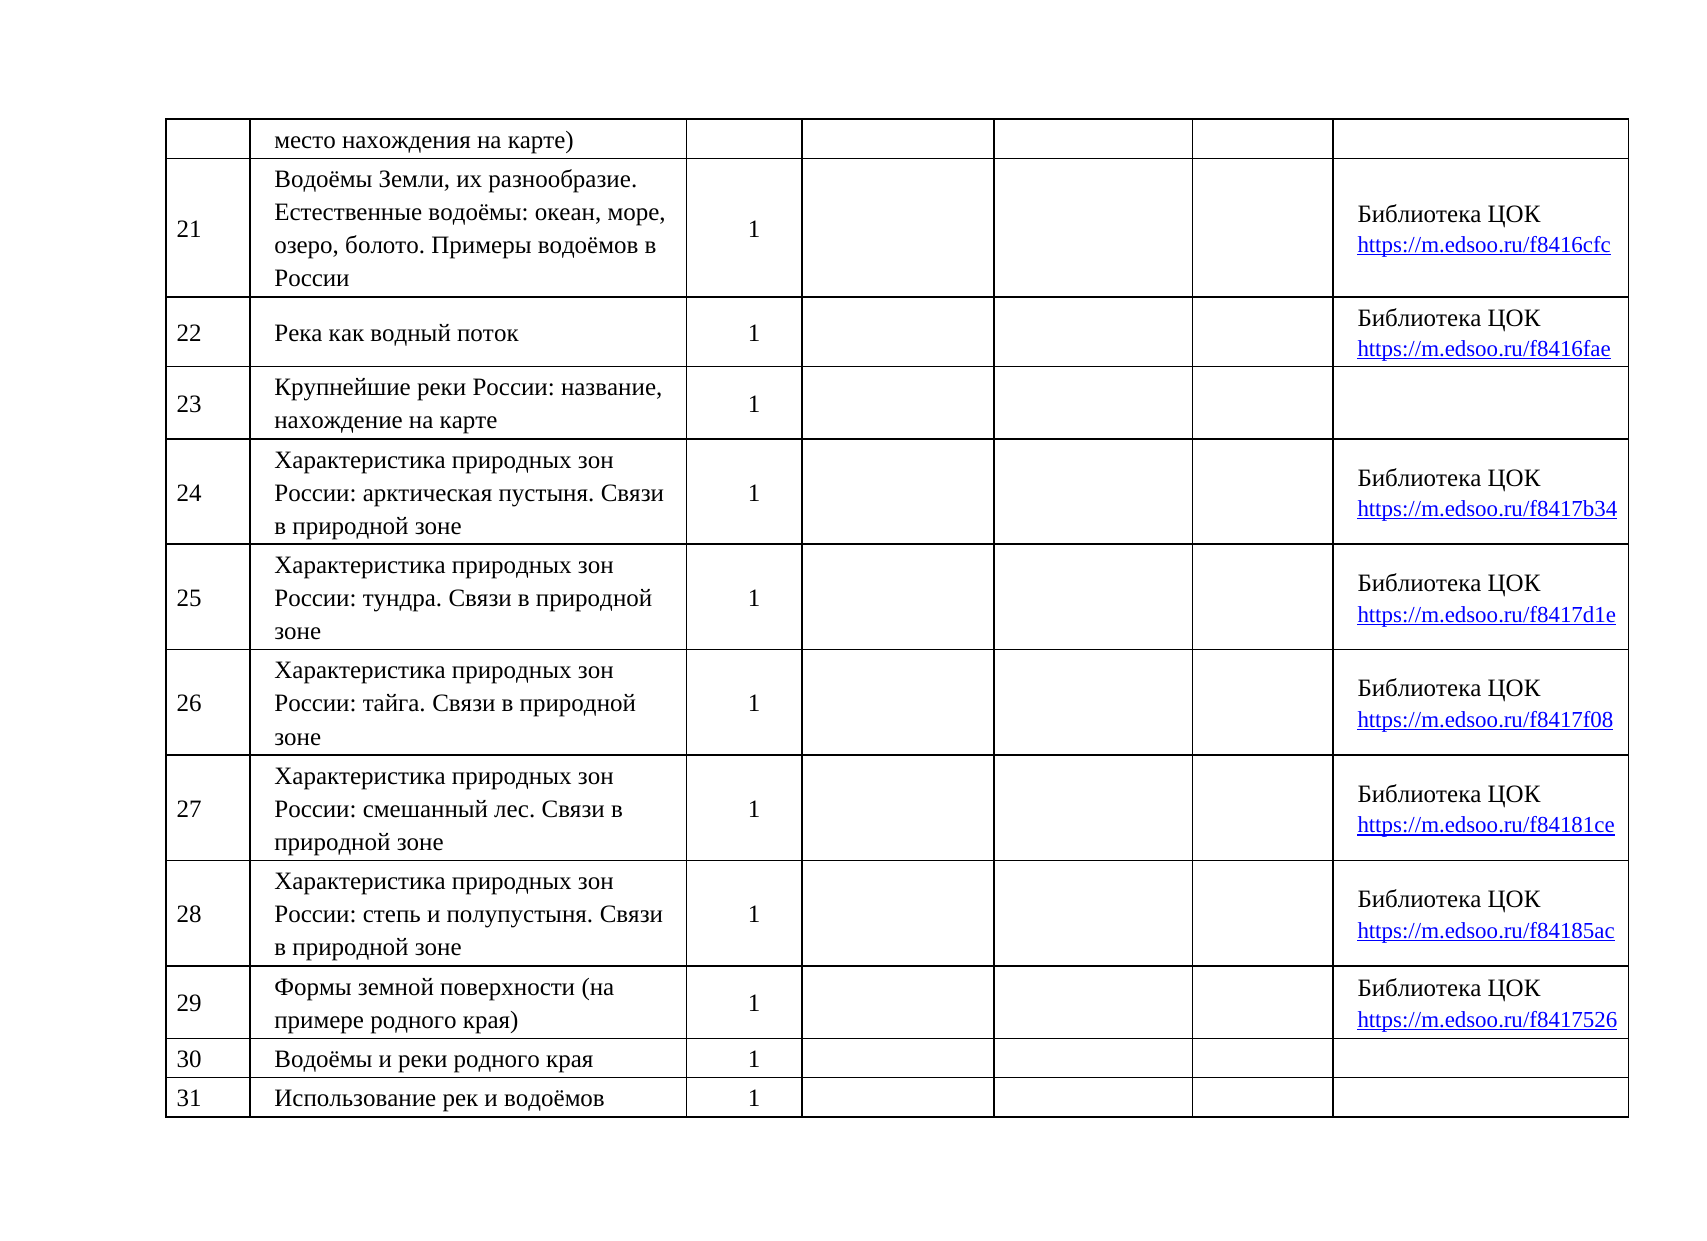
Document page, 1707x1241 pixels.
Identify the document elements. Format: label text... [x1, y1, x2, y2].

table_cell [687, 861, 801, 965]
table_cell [1334, 120, 1628, 157]
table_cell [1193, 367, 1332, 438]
table_cell [1193, 120, 1332, 157]
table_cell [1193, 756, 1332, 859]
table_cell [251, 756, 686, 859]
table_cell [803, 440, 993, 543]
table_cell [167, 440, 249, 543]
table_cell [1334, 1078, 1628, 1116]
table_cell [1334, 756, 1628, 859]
table_cell 22 [167, 298, 249, 366]
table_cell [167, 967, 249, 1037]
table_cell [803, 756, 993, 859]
table_cell 1 [687, 159, 801, 296]
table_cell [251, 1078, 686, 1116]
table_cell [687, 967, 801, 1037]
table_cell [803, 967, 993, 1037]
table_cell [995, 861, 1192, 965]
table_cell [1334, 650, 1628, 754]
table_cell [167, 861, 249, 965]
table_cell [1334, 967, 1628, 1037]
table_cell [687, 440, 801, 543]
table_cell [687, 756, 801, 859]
table_cell [995, 120, 1192, 157]
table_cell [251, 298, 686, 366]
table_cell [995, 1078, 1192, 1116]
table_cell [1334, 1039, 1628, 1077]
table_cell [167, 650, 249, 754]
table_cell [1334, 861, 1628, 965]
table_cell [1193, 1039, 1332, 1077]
table_cell 20 [167, 120, 249, 157]
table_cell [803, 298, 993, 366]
table_cell [803, 120, 993, 157]
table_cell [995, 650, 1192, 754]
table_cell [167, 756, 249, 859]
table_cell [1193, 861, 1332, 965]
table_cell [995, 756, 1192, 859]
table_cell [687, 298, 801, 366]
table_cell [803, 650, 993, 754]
table_cell 1 [687, 120, 801, 157]
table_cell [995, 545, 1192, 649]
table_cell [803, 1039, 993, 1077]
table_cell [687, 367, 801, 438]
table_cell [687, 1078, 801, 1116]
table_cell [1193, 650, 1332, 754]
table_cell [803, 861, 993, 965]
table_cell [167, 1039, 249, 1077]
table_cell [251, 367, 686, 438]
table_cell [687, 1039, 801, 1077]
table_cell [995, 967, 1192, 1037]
table_cell Библиотека ЦОК https://m.edsoo.ru/f8416cfc [1334, 159, 1628, 296]
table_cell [251, 120, 686, 157]
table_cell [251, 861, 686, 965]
table_cell [1193, 159, 1332, 296]
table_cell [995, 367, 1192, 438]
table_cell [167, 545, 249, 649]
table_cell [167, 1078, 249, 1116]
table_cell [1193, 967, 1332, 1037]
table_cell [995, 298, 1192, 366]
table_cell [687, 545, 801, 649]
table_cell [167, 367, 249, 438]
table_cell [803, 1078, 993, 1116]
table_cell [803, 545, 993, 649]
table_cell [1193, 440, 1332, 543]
table_cell [995, 159, 1192, 296]
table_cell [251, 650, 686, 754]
table_cell [803, 159, 993, 296]
table_cell Водоёмы Земли, их разнообразие. Естественные водоёмы: океан, море, озеро, болото. Примеры водоёмов в России [251, 159, 686, 296]
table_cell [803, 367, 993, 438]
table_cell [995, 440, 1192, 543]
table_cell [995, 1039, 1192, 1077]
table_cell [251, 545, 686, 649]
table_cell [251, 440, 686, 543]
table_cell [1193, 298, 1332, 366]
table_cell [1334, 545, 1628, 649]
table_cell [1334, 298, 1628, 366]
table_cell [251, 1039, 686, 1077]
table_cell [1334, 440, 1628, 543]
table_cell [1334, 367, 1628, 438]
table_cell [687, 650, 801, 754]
table_cell 21 [167, 159, 249, 296]
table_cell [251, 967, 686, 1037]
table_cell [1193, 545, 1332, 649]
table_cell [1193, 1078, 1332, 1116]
